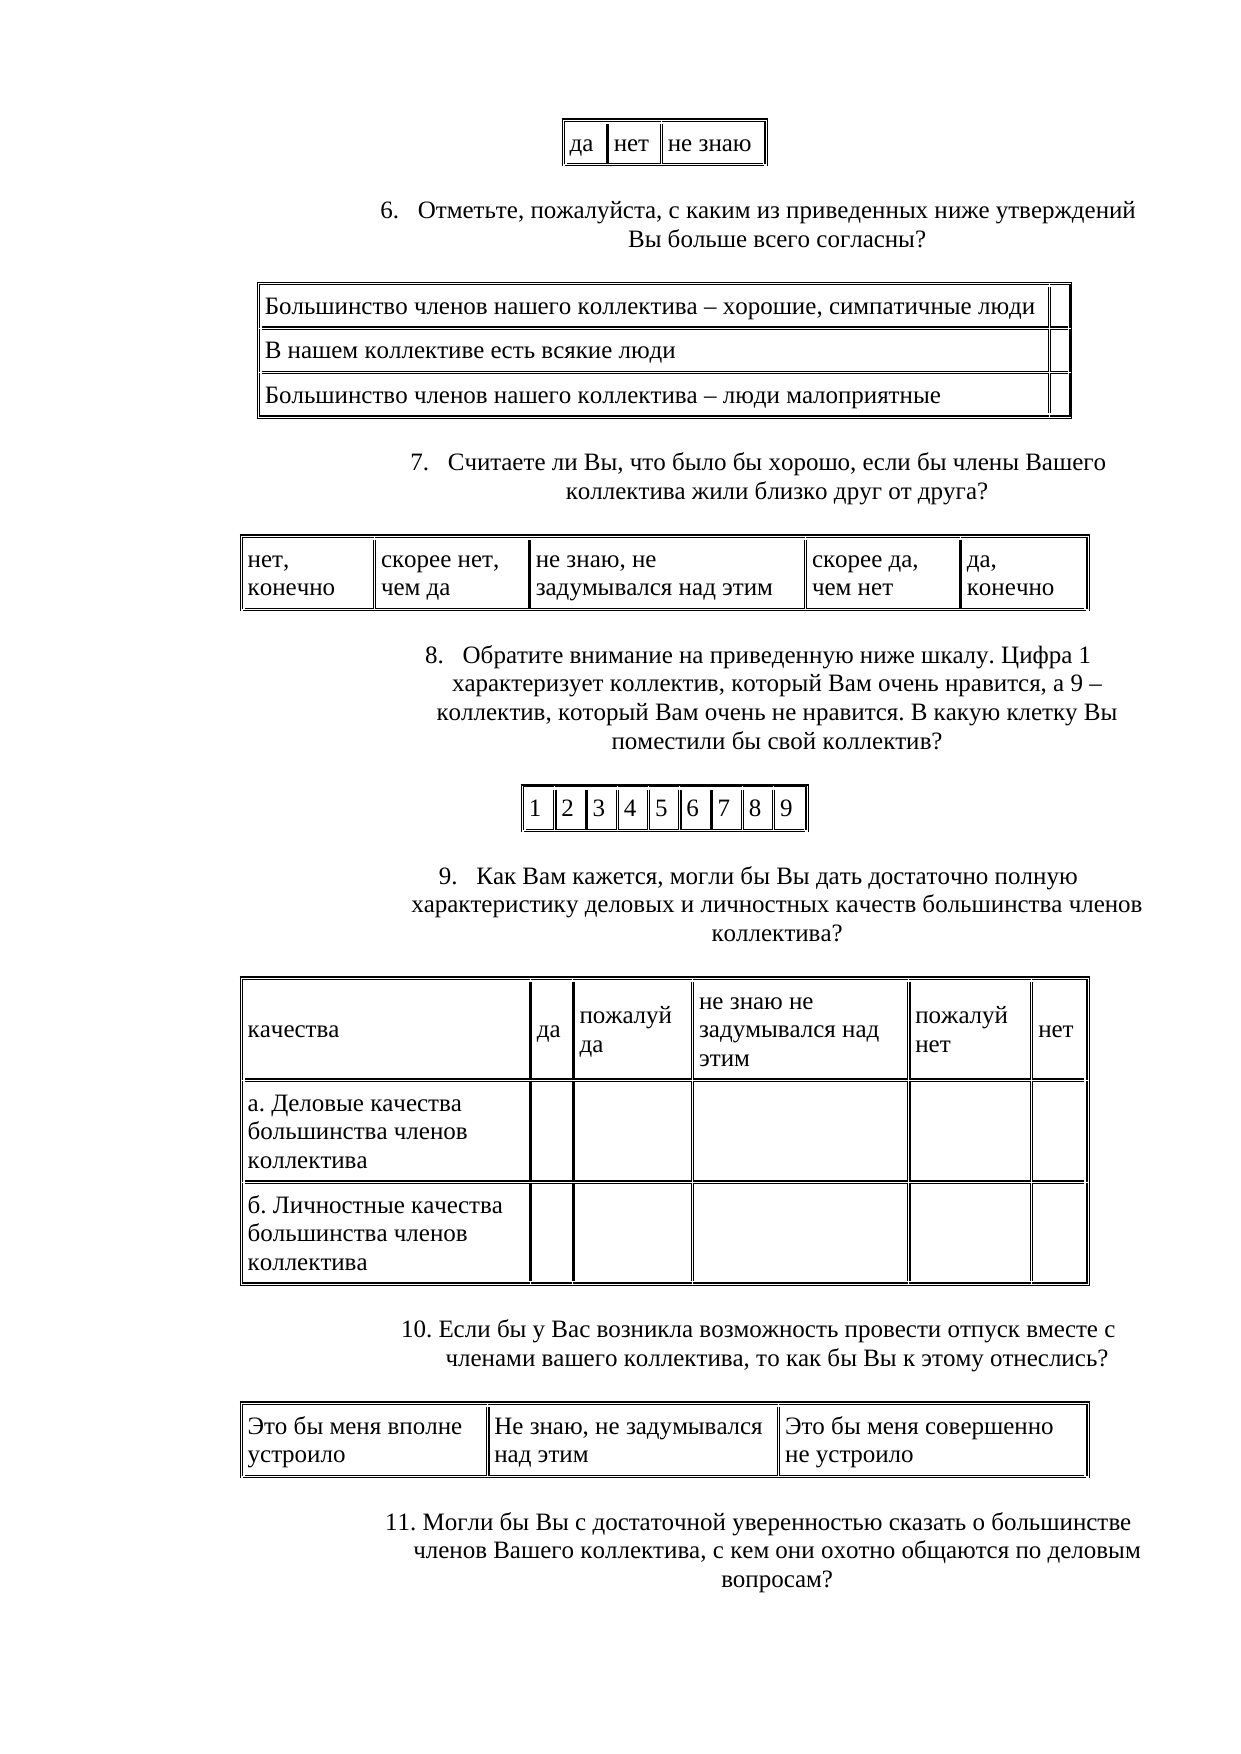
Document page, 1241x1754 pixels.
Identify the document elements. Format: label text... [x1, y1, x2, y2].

table_header 1 [524, 786, 555, 828]
table_cell [909, 1184, 1032, 1282]
table_header 6 [680, 787, 711, 828]
table_header не знаю, не задумывался над этим [529, 538, 806, 607]
table_cell [911, 1082, 1030, 1180]
table_header 8 [743, 787, 774, 828]
table_header 9 [774, 787, 805, 828]
list Если бы у Вас возникла возможность провести отпуск вместе с членами вашего коллектива, то как бы Вы к этому отнеслись? [365, 1314, 1152, 1372]
table_cell [1032, 1180, 1087, 1282]
table_cell [694, 1082, 907, 1180]
table_header да, конечно [960, 538, 1086, 607]
table_header скорее да, чем нет [806, 538, 960, 607]
table_header нет, конечно [243, 538, 374, 607]
table_header Не знаю, не задумывался над этим [488, 1405, 779, 1474]
table_header 2 [555, 787, 586, 828]
list Обратите внимание на приведенную ниже шкалу. Цифра 1 характеризует коллектив, который Вам очень нравится, а 9 – коллектив, который Вам очень не нравится. В какую клетку Вы поместили бы свой коллектив? [365, 640, 1152, 755]
table_header скорее нет, чем да [375, 538, 529, 607]
table_cell а. Деловые качества большинства членов коллектива [243, 1078, 529, 1180]
list Отметьте, пожалуйста, с каким из приведенных ниже утверждений Вы больше всего согласны? [365, 195, 1152, 252]
table_cell [1051, 326, 1070, 371]
list Как Вам кажется, могли бы Вы дать достаточно полную характеристику деловых и личностных качеств большинства членов коллектива? [365, 861, 1152, 947]
table_header Это бы меня вполне устроило [243, 1403, 488, 1474]
table_header [1050, 285, 1069, 326]
table_header да [565, 122, 607, 163]
table_header 4 [618, 787, 649, 828]
table_cell Большинство членов нашего коллектива – люди малоприятные [258, 371, 1049, 415]
table_header 3 [586, 787, 617, 828]
table_cell [1050, 371, 1071, 415]
table_header нет [1032, 980, 1086, 1078]
table_header не знаю не задумывался над этим [693, 978, 909, 1078]
table_cell [575, 1082, 691, 1180]
table_cell [1033, 1078, 1087, 1180]
table_header качества [243, 980, 530, 1078]
table_header Это бы меня совершенно не устроило [779, 1405, 1086, 1474]
table_cell [573, 1184, 693, 1282]
table_header не знаю [661, 122, 764, 163]
table_cell [532, 1082, 572, 1180]
table_cell б. Личностные качества большинства членов коллектива [243, 1180, 530, 1282]
table_cell В нашем коллективе есть всякие люди [260, 326, 1048, 371]
table_header Большинство членов нашего коллектива – хорошие, симпатичные люди [260, 285, 1049, 326]
table_cell [693, 1180, 909, 1282]
table_header да [530, 978, 573, 1078]
table_header нет [607, 122, 661, 163]
table_header 5 [649, 786, 680, 828]
list Считаете ли Вы, что было бы хорошо, если бы члены Вашего коллектива жили близко друг от друга? [365, 447, 1152, 505]
table_header пожалуй нет [909, 980, 1032, 1078]
table_cell [530, 1184, 573, 1282]
list Могли бы Вы с достаточной уверенностью сказать о большинстве членов Вашего коллектива, с кем они охотно общаются по деловым вопросам? [365, 1507, 1152, 1593]
table_header 7 [711, 787, 742, 828]
table_header пожалуй да [573, 980, 693, 1078]
